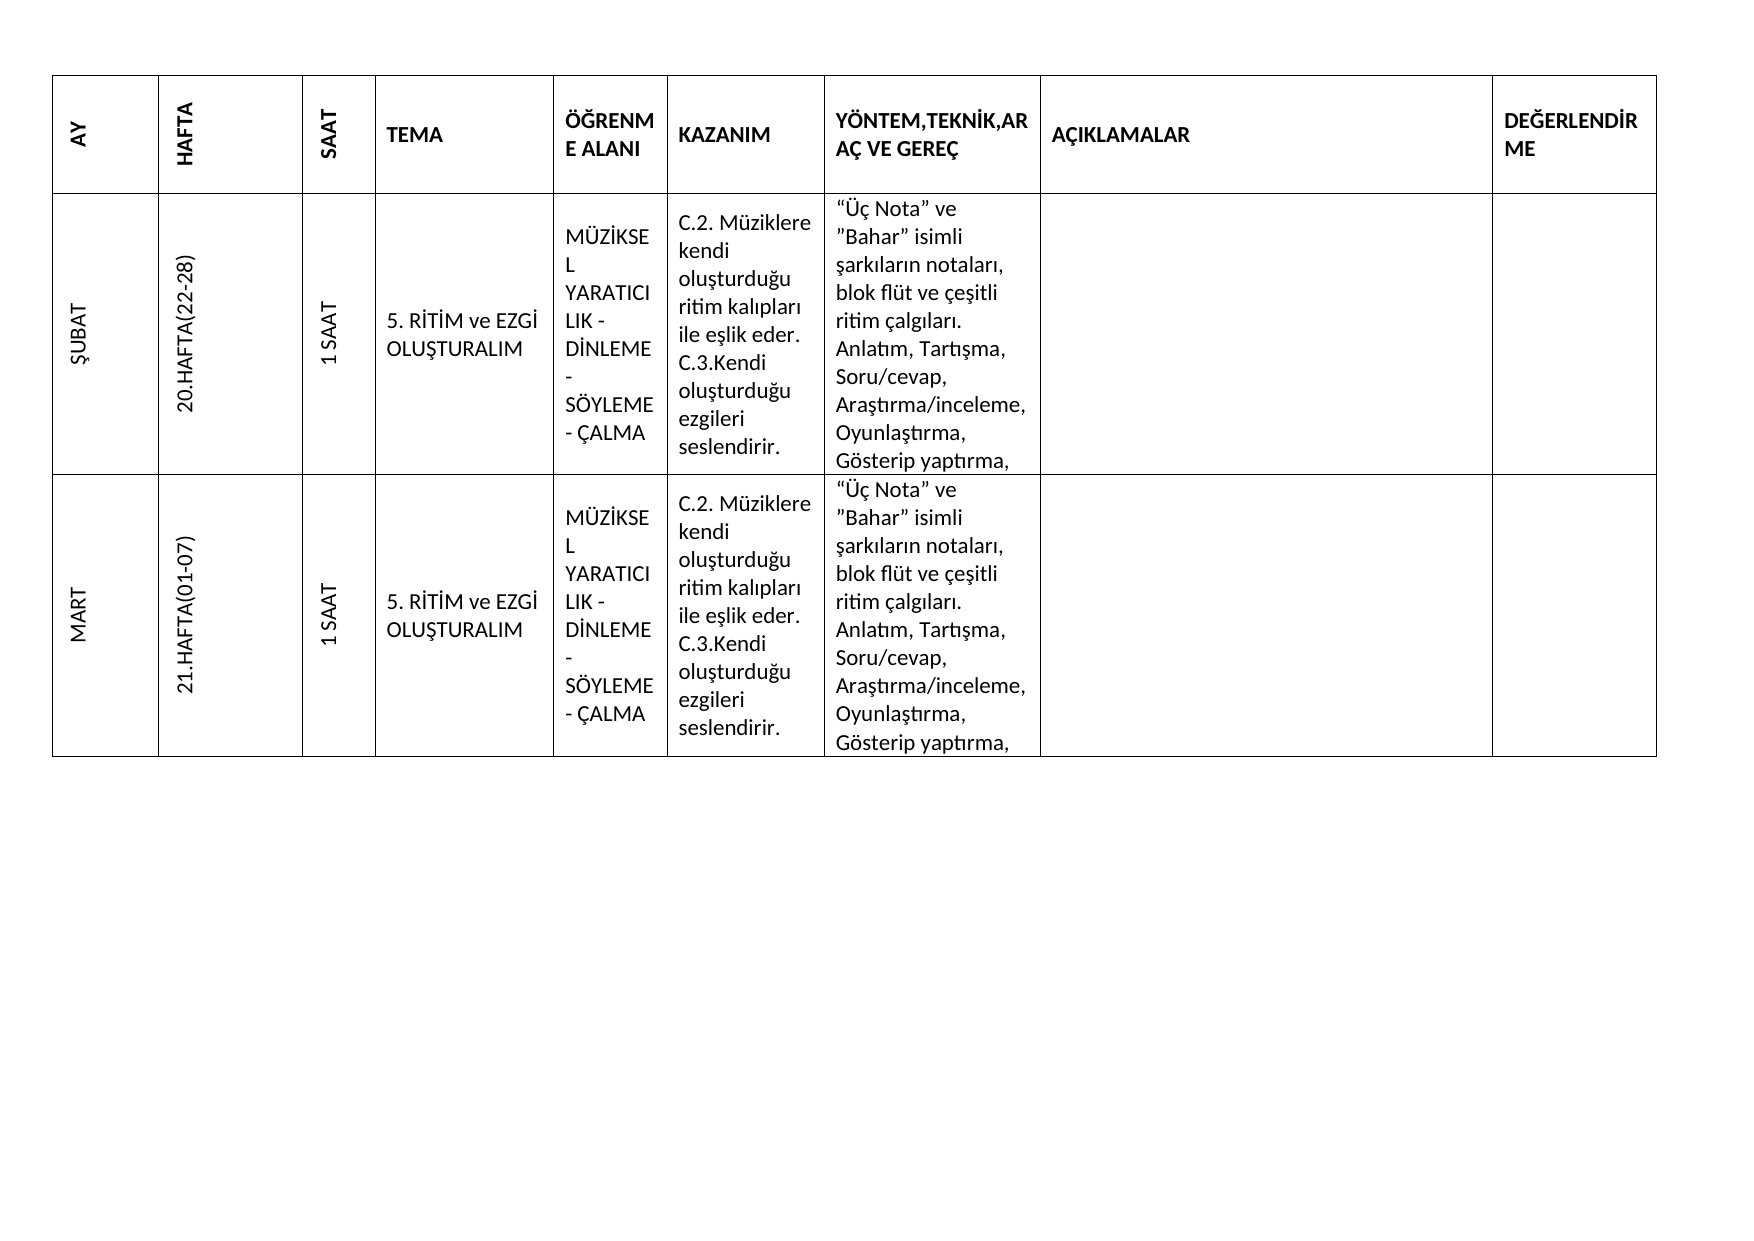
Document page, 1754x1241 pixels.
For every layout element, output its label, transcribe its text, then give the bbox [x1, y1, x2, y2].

table_cell 5. RİTİM ve EZGİ OLUŞTURALIM [376, 194, 553, 474]
table_cell ŞUBAT [53, 194, 158, 474]
table_header YÖNTEM,TEKNİK,ARAÇ VE GEREÇ [825, 76, 1040, 193]
table_header TEMA [376, 76, 553, 193]
table_cell [1041, 194, 1492, 474]
table_cell 1 SAAT [303, 475, 375, 756]
table_header ÖĞRENME ALANI [554, 76, 667, 193]
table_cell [668, 194, 824, 474]
table_cell MART [53, 475, 158, 756]
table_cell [825, 194, 1040, 474]
table_header SAAT [303, 76, 375, 193]
table_header HAFTA [159, 76, 302, 193]
table_cell [1493, 194, 1656, 474]
table_header AÇIKLAMALAR [1041, 76, 1492, 193]
table_header AY [53, 76, 158, 193]
table_header KAZANIM [668, 76, 824, 193]
table_cell 5. RİTİM ve EZGİ OLUŞTURALIM [376, 475, 553, 756]
table_cell 1 SAAT [303, 194, 375, 474]
table_cell 20.HAFTA(22-28) [159, 194, 302, 474]
table_header DEĞERLENDİRME [1493, 76, 1656, 193]
table_cell MÜZİKSEL YARATICILIK - DİNLEME - SÖYLEME - ÇALMA [554, 475, 667, 756]
table_cell C.2. Müziklere kendi oluşturduğu ritim kalıpları ile eşlik eder. C.3.Kendi oluşturduğu ezgileri seslendirir. [668, 475, 824, 756]
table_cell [554, 194, 667, 474]
table_cell [1041, 475, 1492, 756]
table_cell 21.HAFTA(01-07) [159, 475, 302, 756]
table_cell [1493, 475, 1656, 756]
